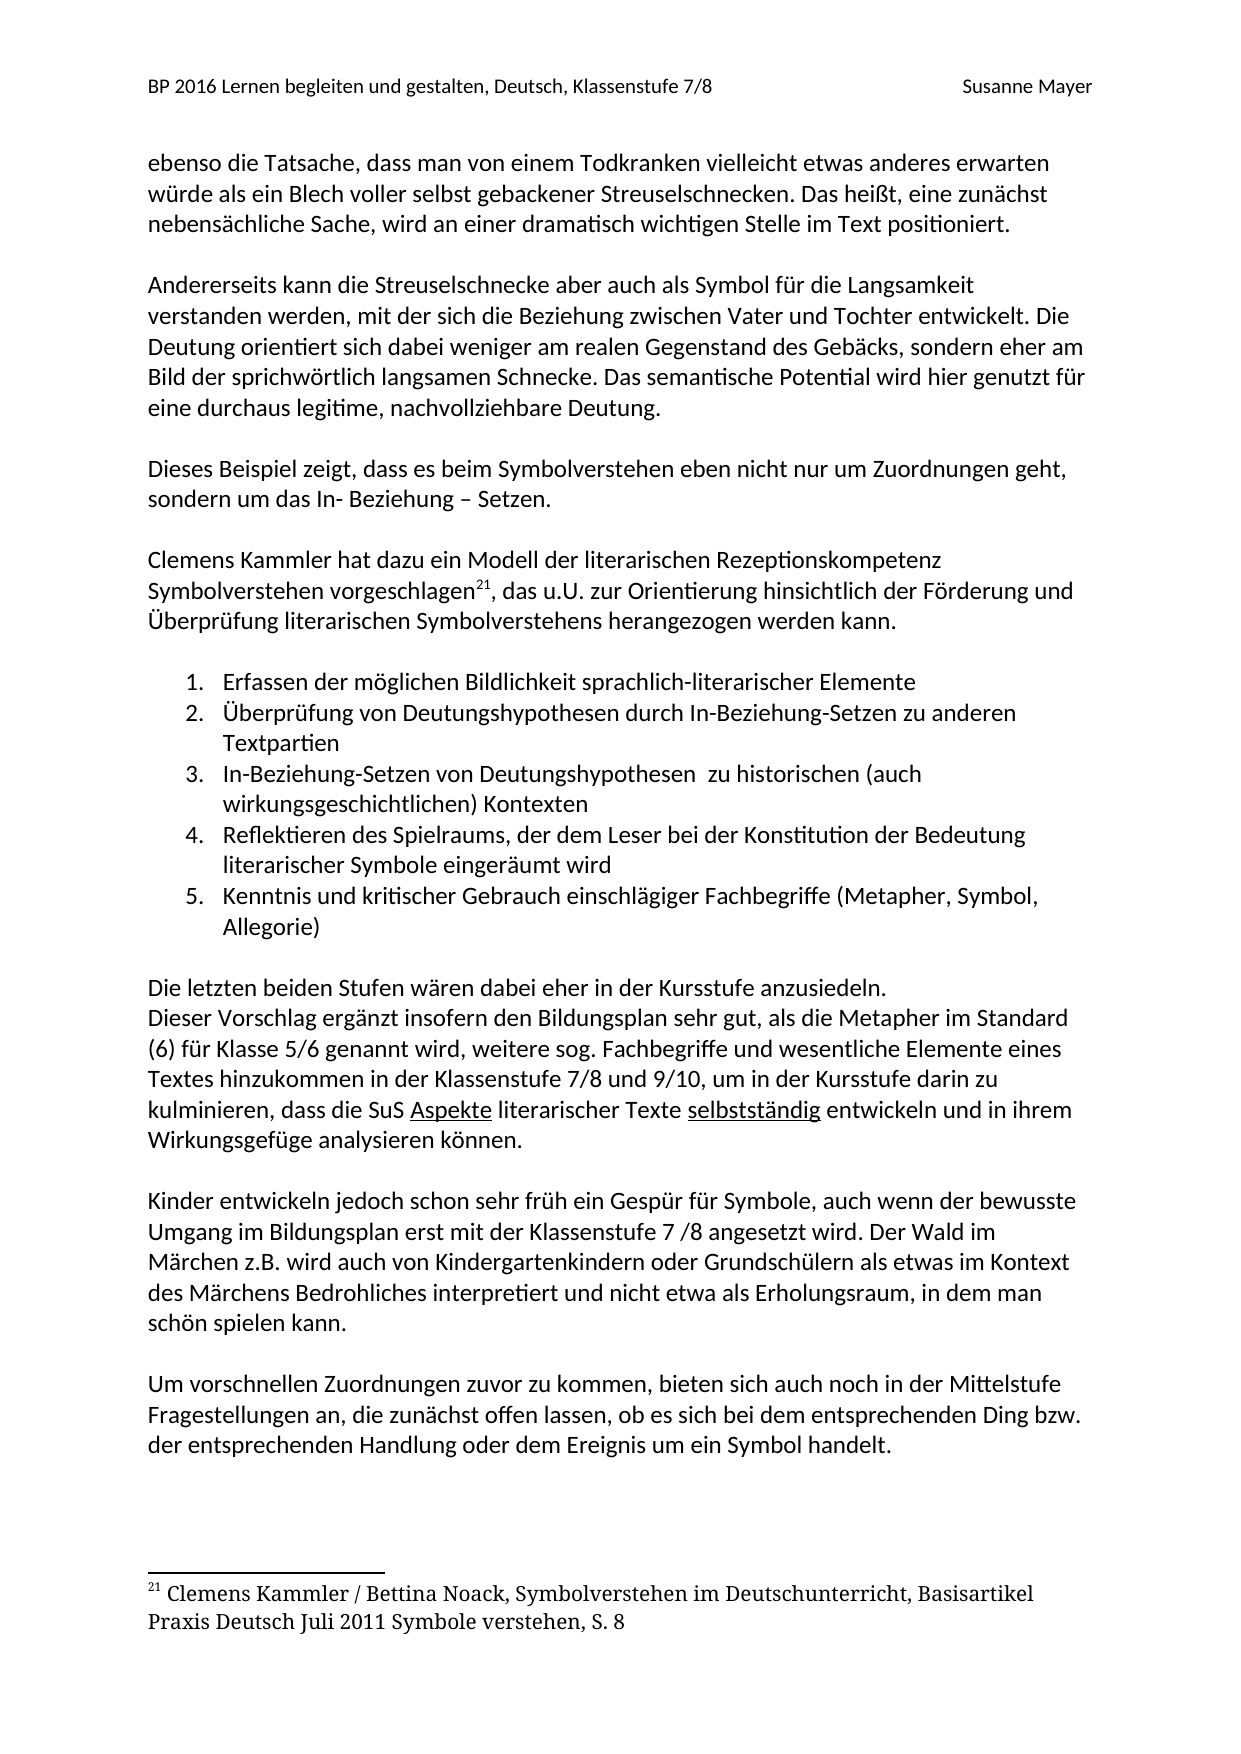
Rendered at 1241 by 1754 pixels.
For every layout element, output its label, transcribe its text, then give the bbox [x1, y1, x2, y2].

text Clemens Kammler hat dazu ein Modell der literarischen Rezeptionskompetenz Symbolverstehen vorgeschlagen, das u.U. zur Orientierung hinsichtlich der Förderung und Überprüfung literarischen Symbolverstehens herangezogen werden kann. [148, 544, 1093, 636]
text Um vorschnellen Zuordnungen zuvor zu kommen, bieten sich auch noch in der Mittelstufe Fragestellungen an, die zunächst offen lassen, ob es sich bei dem entsprechenden Ding bzw. der entsprechenden Handlung oder dem Ereignis um ein Symbol handelt. [148, 1368, 1093, 1460]
text Die letzten beiden Stufen wären dabei eher in der Kursstufe anzusiedeln. [148, 972, 1093, 1002]
list Kenntnis und kritischer Gebrauch einschlägiger Fachbegriffe (Metapher, Symbol, Allegorie) [185, 880, 1093, 941]
list Reflektieren des Spielraums, der dem Leser bei der Konstitution der Bedeutung literarischer Symbole eingeräumt wird [185, 819, 1093, 880]
list Überprüfung von Deutungshypothesen durch In-Beziehung-Setzen zu anderen Textpartien [185, 697, 1093, 758]
text Andererseits kann die Streuselschnecke aber auch als Symbol für die Langsamkeit verstanden werden, mit der sich die Beziehung zwischen Vater und Tochter entwickelt. Die Deutung orientiert sich dabei weniger am realen Gegenstand des Gebäcks, sondern eher am Bild der sprichwörtlich langsamen Schnecke. Das semantische Potential wird hier genutzt für eine durchaus legitime, nachvollziehbare Deutung. [148, 270, 1093, 422]
text Dieses Beispiel zeigt, dass es beim Symbolverstehen eben nicht nur um Zuordnungen geht, sondern um das In- Beziehung – Setzen. [148, 453, 1093, 514]
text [148, 148, 1093, 239]
text Dieser Vorschlag ergänzt insofern den Bildungsplan sehr gut, als die Metapher im Standard (6) für Klasse 5/6 genannt wird, weitere sog. Fachbegriffe und wesentliche Elemente eines Textes hinzukommen in der Klassenstufe 7/8 und 9/10, um in der Kursstufe darin zu kulminieren, dass die SuS Aspekte literarischer Texte selbstständig entwickeln und in ihrem Wirkungsgefüge analysieren können. [148, 1002, 1093, 1155]
list In-Beziehung-Setzen von Deutungshypothesen zu historischen (auch wirkungsgeschichtlichen) Kontexten [185, 758, 1093, 819]
text Kinder entwickeln jedoch schon sehr früh ein Gespür für Symbole, auch wenn der bewusste Umgang im Bildungsplan erst mit der Klassenstufe 7 /8 angesetzt wird. Der Wald im Märchen z.B. wird auch von Kindergartenkindern oder Grundschülern als etwas im Kontext des Märchens Bedrohliches interpretiert und nicht etwa als Erholungsraum, in dem man schön spielen kann. [148, 1185, 1093, 1338]
list Erfassen der möglichen Bildlichkeit sprachlich-literarischer Elemente [185, 666, 1093, 697]
